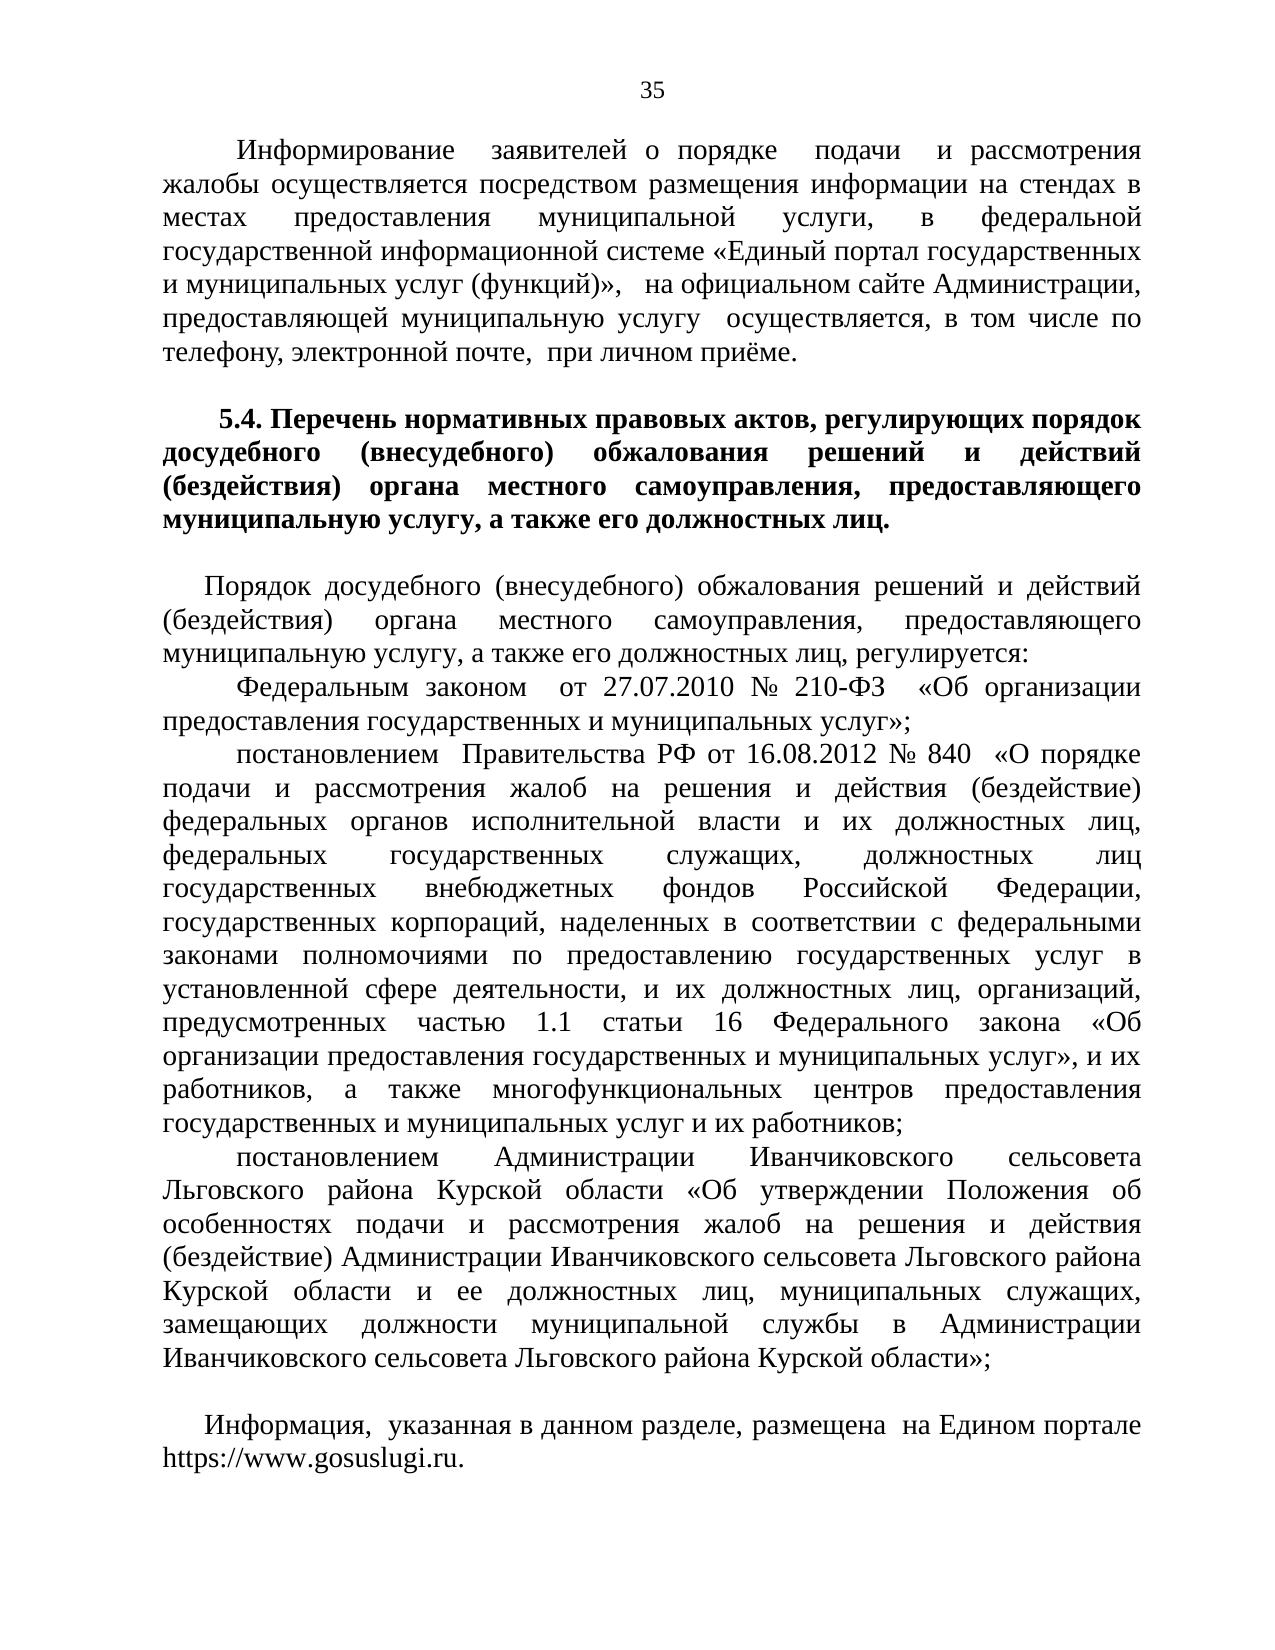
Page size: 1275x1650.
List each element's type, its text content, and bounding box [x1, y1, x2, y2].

text Порядок досудебного (внесудебного) обжалования решений и действий (бездействия) органа местного самоуправления, предоставляющего муниципальную услугу, а также его должностных лиц, регулируется: [162, 568, 1142, 669]
text постановлением Правительства РФ от 16.08.2012 № 840 «О порядке подачи и рассмотрения жалоб на решения и действия (бездействие) федеральных органов исполнительной власти и их должностных лиц, федеральных государственных служащих, должностных лиц государственных внебюджетных фондов Российской Федерации, государственных корпораций, наделенных в соответствии с федеральными законами полномочиями по предоставлению государственных услуг в установленной сфере деятельности, и их должностных лиц, организаций, предусмотренных частью 1.1 статьи 16 Федерального закона «Об организации предоставления государственных и муниципальных услуг», и их работников, а также многофункциональных центров предоставления государственных и муниципальных услуг и их работников; [162, 736, 1142, 1139]
text Информирование заявителей о порядке подачи и рассмотрения жалобы осуществляется посредством размещения информации на стендах в местах предоставления муниципальной услуги, в федеральной государственной информационной системе «Единый портал государственных и муниципальных услуг (функций)», на официальном сайте Администрации, предоставляющей муниципальную услугу осуществляется, в том числе по телефону, электронной почте, при личном приёме. [162, 132, 1142, 367]
text Федеральным законом от 27.07.2010 № 210-ФЗ «Об организации предоставления государственных и муниципальных услуг»; [162, 669, 1142, 736]
text 5.4. Перечень нормативных правовых актов, регулирующих порядок досудебного (внесудебного) обжалования решений и действий (бездействия) органа местного самоуправления, предоставляющего муниципальную услугу, а также его должностных лиц. [162, 401, 1142, 535]
text Информация, указанная в данном разделе, размещена на Едином портале https://www.gosuslugi.ru. [162, 1407, 1142, 1474]
text постановлением Администрации Иванчиковского сельсовета Льговского района Курской области «Об утверждении Положения об особенностях подачи и рассмотрения жалоб на решения и действия (бездействие) Администрации Иванчиковского сельсовета Льговского района Курской области и ее должностных лиц, муниципальных служащих, замещающих должности муниципальной службы в Администрации Иванчиковского сельсовета Льговского района Курской области»; [162, 1139, 1142, 1373]
